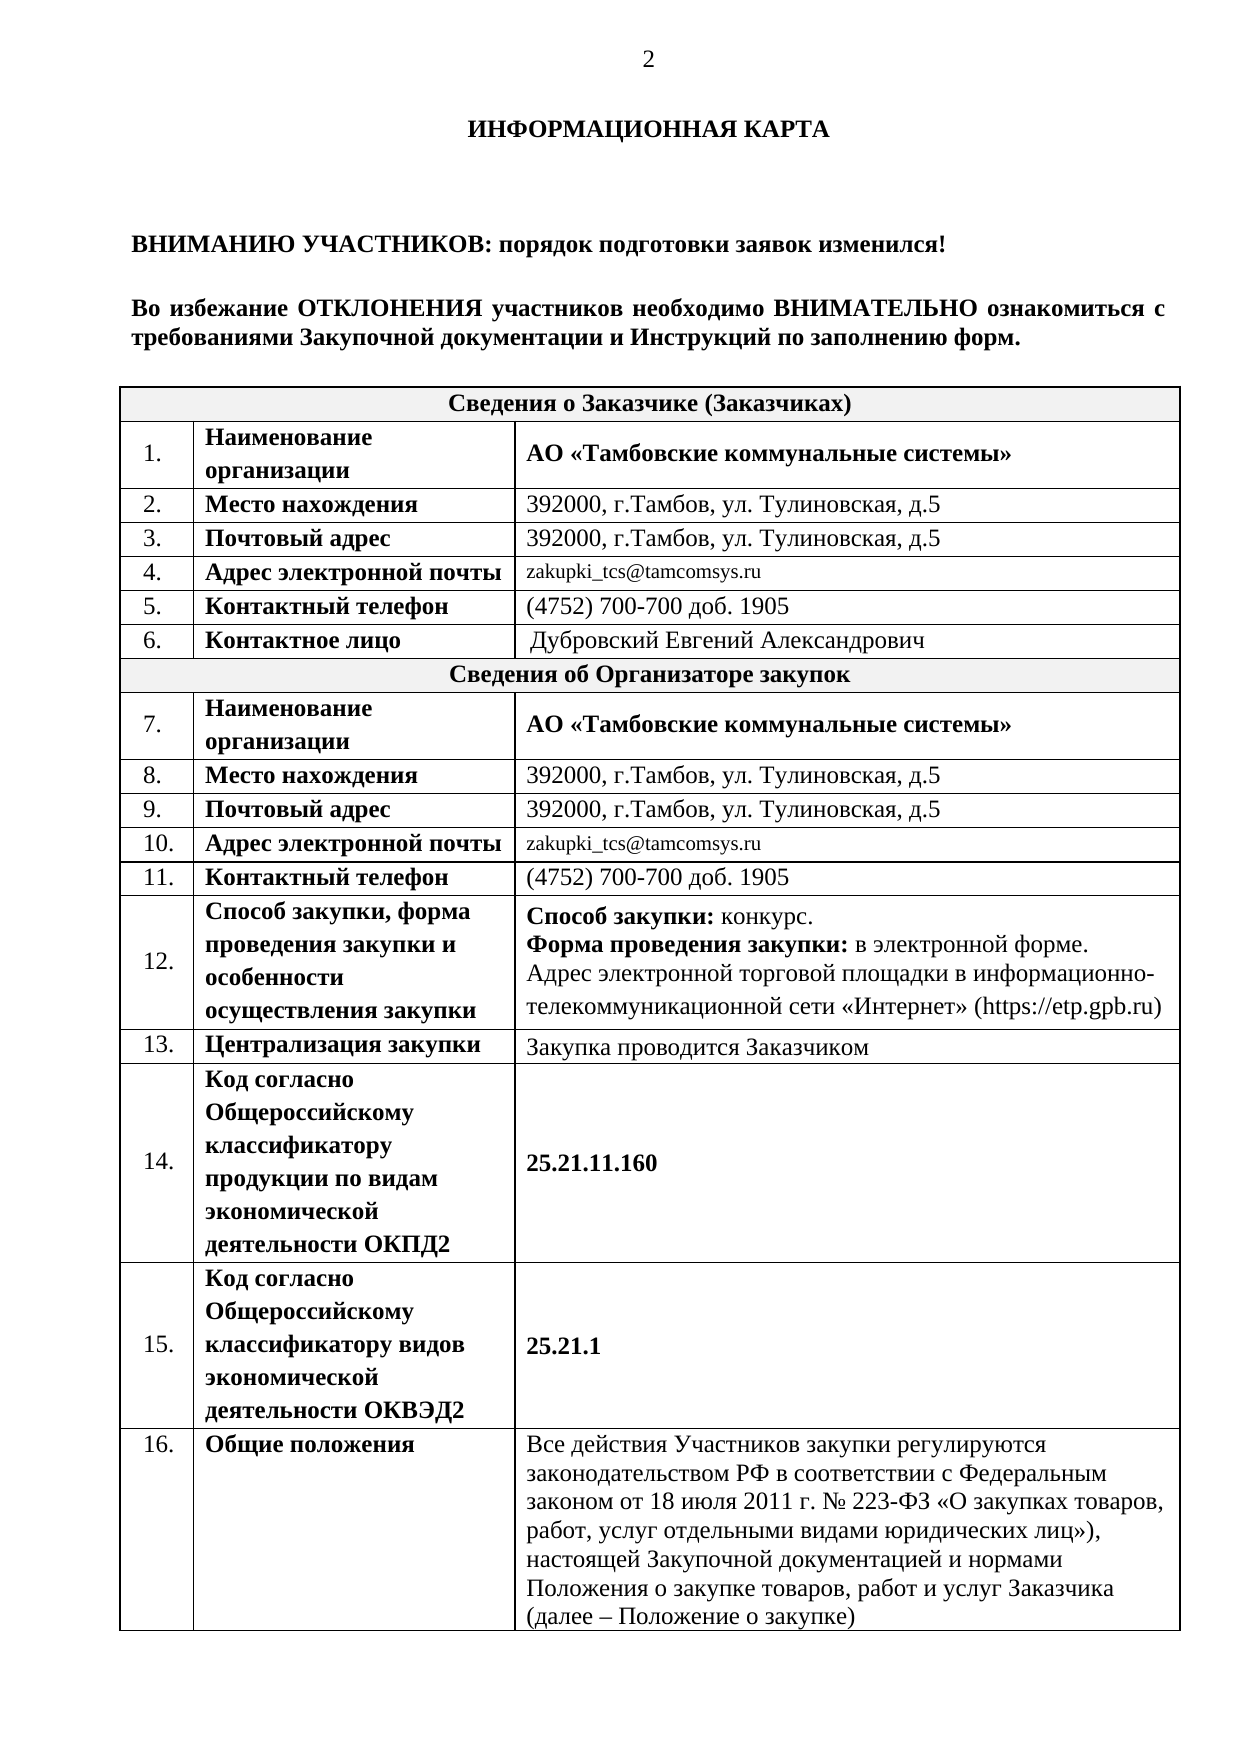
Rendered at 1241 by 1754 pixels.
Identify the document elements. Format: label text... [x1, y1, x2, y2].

table_cell Дубровский Евгений Александрович [516, 625, 1179, 658]
table_cell zakupki_tcs@tamcomsys.ru [516, 828, 1179, 861]
table_cell Способ закупки: конкурс. Форма проведения закупки: в электронной форме. Адрес электронной торговой площадки в информационно-телекоммуникационной сети «Интернет» (https://etp.gpb.ru) [516, 896, 1179, 1028]
text Во избежание ОТКЛОНЕНИЯ участников необходимо ВНИМАТЕЛЬНО ознакомиться с требованиями Закупочной документации и Инструкций по заполнению форм. [131, 293, 1166, 351]
table_cell 25.21.1 [516, 1263, 1179, 1428]
table_cell Наименование организации [194, 422, 514, 488]
table_cell [121, 863, 193, 895]
table_cell (4752) 700-700 доб. 1905 [516, 863, 1179, 895]
table_cell Код согласно Общероссийскому классификатору видов экономической деятельности ОКВЭД2 [194, 1263, 514, 1428]
table_cell Код согласно Общероссийскому классификатору продукции по видам экономической деятельности ОКПД2 [194, 1064, 514, 1262]
table_cell [121, 693, 193, 759]
table_cell [121, 1429, 193, 1630]
table_cell Централизация закупки [194, 1030, 514, 1063]
table_cell 392000, г.Тамбов, ул. Тулиновская, д.5 [516, 489, 1179, 522]
table_cell [121, 1030, 193, 1063]
table_cell Наименование организации [194, 693, 514, 759]
table_cell [121, 828, 193, 861]
table_cell Способ закупки, форма проведения закупки и особенности осуществления закупки [194, 896, 514, 1028]
table_cell 392000, г.Тамбов, ул. Тулиновская, д.5 [516, 523, 1179, 556]
table_cell [121, 1263, 193, 1428]
table_cell [121, 1064, 193, 1262]
table_cell [121, 523, 193, 556]
table_cell Почтовый адрес [194, 794, 514, 827]
table_cell Контактный телефон [194, 863, 514, 895]
text ВНИМАНИЮ УЧАСТНИКОВ: порядок подготовки заявок изменился! [131, 229, 1166, 258]
table_cell [121, 422, 193, 488]
text ИНФОРМАЦИОННАЯ КАРТА [131, 114, 1166, 143]
table_cell Контактное лицо [194, 625, 514, 658]
table_cell Почтовый адрес [194, 523, 514, 556]
table_cell [121, 557, 193, 590]
table_cell Место нахождения [194, 760, 514, 793]
table_cell АО «Тамбовские коммунальные системы» [516, 693, 1179, 759]
table_cell Место нахождения [194, 489, 514, 522]
table_cell Адрес электронной почты [194, 557, 514, 590]
table_cell [121, 794, 193, 827]
table_cell (4752) 700-700 доб. 1905 [516, 591, 1179, 624]
table_cell 25.21.11.160 [516, 1064, 1179, 1262]
table_cell [121, 489, 193, 522]
table_cell zakupki_tcs@tamcomsys.ru [516, 557, 1179, 590]
table_cell Общие положения [194, 1429, 514, 1630]
table_cell Контактный телефон [194, 591, 514, 624]
table_cell [121, 760, 193, 793]
table_cell [121, 625, 193, 658]
table_cell 392000, г.Тамбов, ул. Тулиновская, д.5 [516, 794, 1179, 827]
table_cell [121, 896, 193, 1028]
table_cell Адрес электронной почты [194, 828, 514, 861]
table_cell [121, 591, 193, 624]
table_cell АО «Тамбовские коммунальные системы» [516, 422, 1179, 488]
table_header Сведения о Заказчике (Заказчиках) [121, 388, 1179, 421]
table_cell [516, 1429, 1179, 1630]
table_cell 392000, г.Тамбов, ул. Тулиновская, д.5 [516, 760, 1179, 793]
table_cell Закупка проводится Заказчиком [516, 1030, 1179, 1063]
table_cell Сведения об Организаторе закупок [121, 659, 1179, 692]
